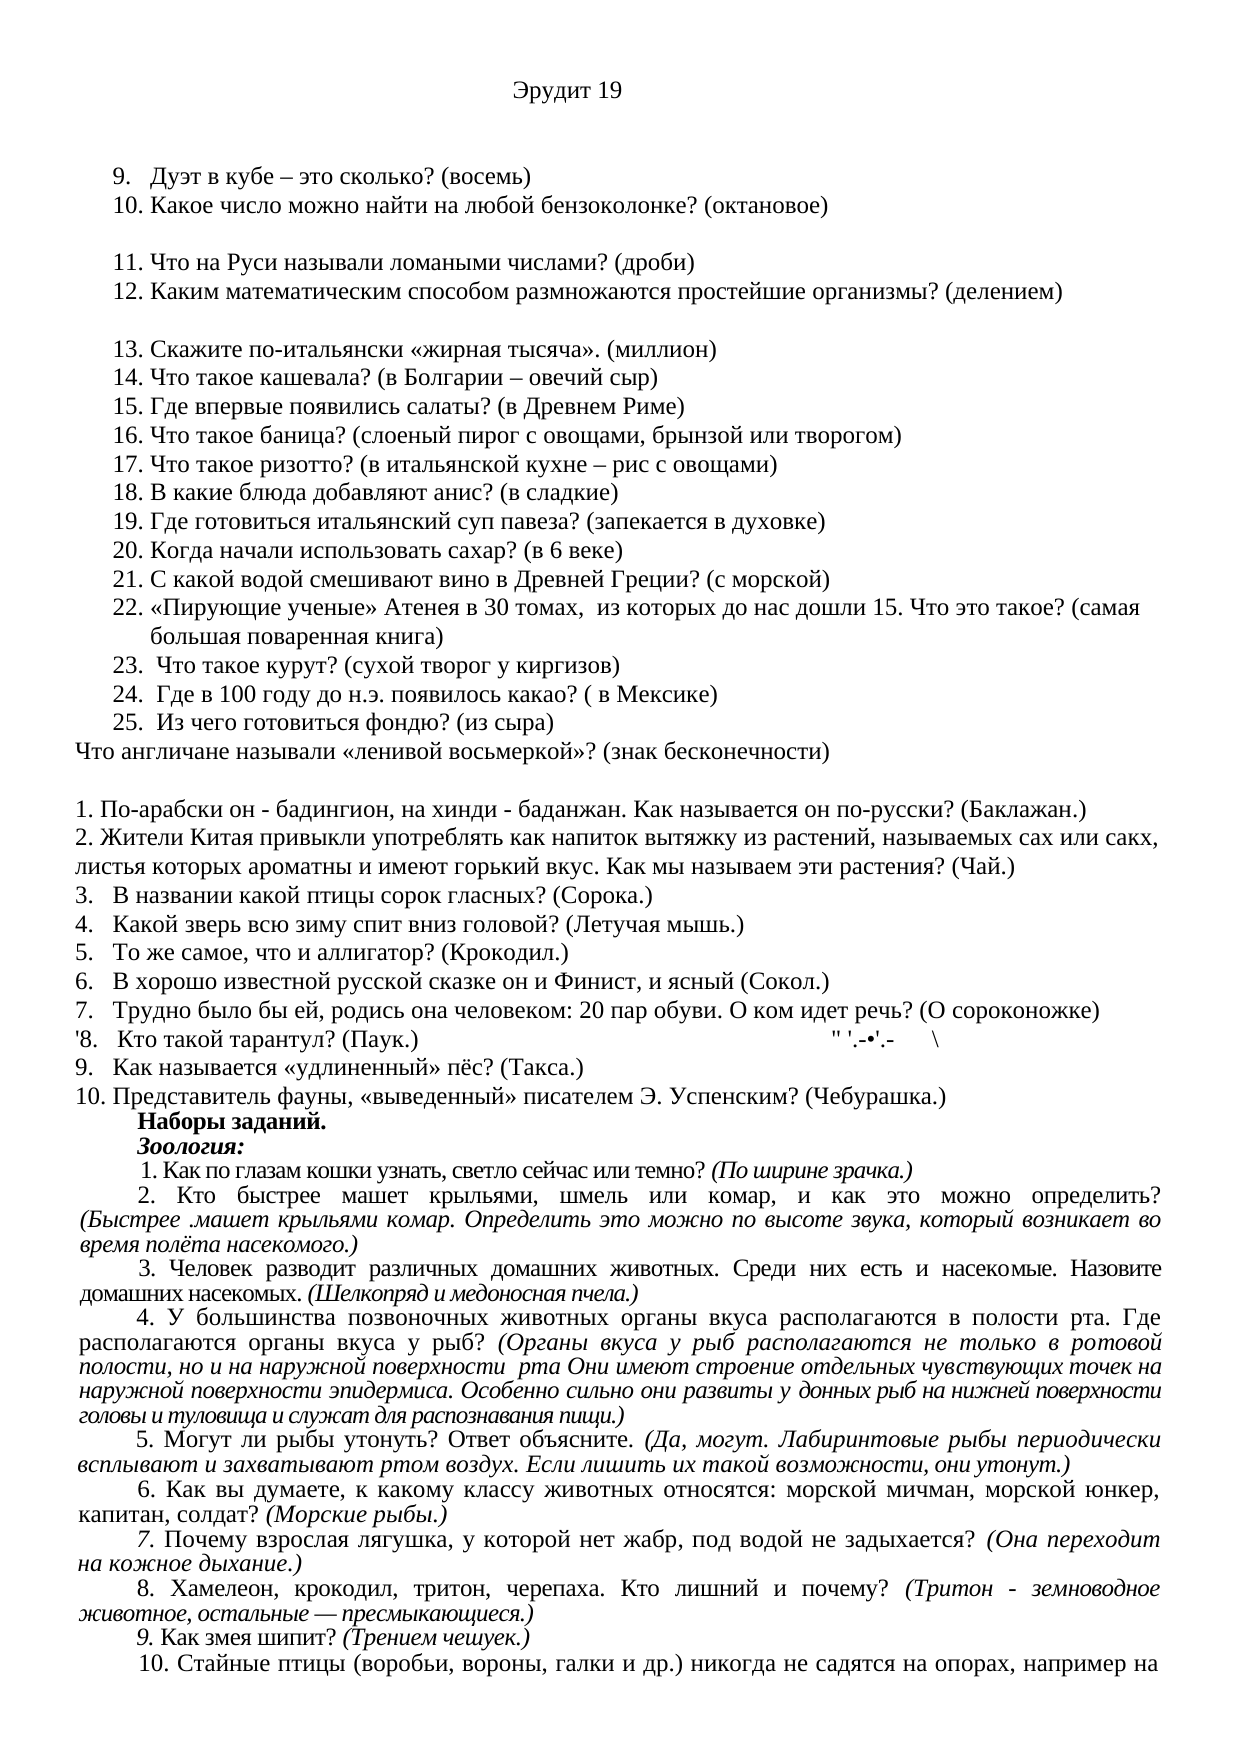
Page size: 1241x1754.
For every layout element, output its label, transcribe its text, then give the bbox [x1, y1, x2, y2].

list Где в 100 году до н.э. появилось какао? ( в Мексике) [112, 679, 1165, 707]
list Что на Руси называли ломаными числами? (дроби) [112, 247, 1165, 276]
list Где готовиться итальянский суп павеза? (запекается в духовке) [112, 506, 1165, 535]
text 2. Кто быстрее машет крыльями, шмель или комар, и как это можно определить? (Быстрее .машет крыльями комар. Определить это можно по высоте звука, который возникает во время полёта насекомого.) [79, 1183, 1162, 1257]
text 1. По-арабски он - бадингион, на хинди - баданжан. Как называется он по-русски? (Баклажан.) [75, 794, 1165, 822]
text Что англичане называли «ленивой восьмеркой»? (знак бесконечности) [75, 736, 1165, 765]
text 3. Человек разводит различных домашних животных. Среди них есть и насекомые. Назовите домашних насекомых. (Шелкопряд и медоносная пчела.) [79, 1257, 1162, 1306]
list С какой водой смешивают вино в Древней Греции? (с морской) [112, 564, 1165, 592]
text Наборы заданий. [137, 1110, 1005, 1134]
list Где впервые появились салаты? (в Древнем Риме) [112, 391, 1165, 420]
list Из чего готовиться фондю? (из сыра) [112, 707, 1165, 736]
text 7. Почему взрослая лягушка, у которой нет жабр, под водой не задыхается? (Она переходит на кожное дыхание.) [77, 1528, 1161, 1577]
text 5. Могут ли рыбы утонуть? Ответ объясните. (Да, могут. Лабиринтовые рыбы периодически всплывают и захватывают ртом воздух. Если лишить их такой возможности, они утонут.) [77, 1428, 1161, 1477]
text 4. Какой зверь всю зиму спит вниз головой? (Летучая мышь.) [75, 909, 1165, 937]
text 2. Жители Китая привыкли употреблять как напиток вытяжку из растений, называемых сах или сакх, листья которых ароматны и имеют горький вкус. Как мы называем эти растения? (Чай.) [75, 822, 1165, 880]
text 9. Как змея шипит? (Трением чешуек.) [136, 1626, 1165, 1651]
text 3. В названии какой птицы сорок гласных? (Сорока.) [75, 880, 1165, 909]
list Дуэт в кубе – это сколько? (восемь) [112, 161, 1165, 190]
text 4. У большинства позвоночных животных органы вкуса располагаются в полости рта. Где располагаются органы вкуса у рыб? (Органы вкуса у рыб располагаются не только в ротовой полости, но и на наружной поверхности рта Они имеют строение отдельных чувствующих точек на наружной поверхности эпидермиса. Особенно сильно они развиты у донных рыб на нижней поверхности головы и туловища и служат для распознавания пищи.) [78, 1306, 1162, 1428]
list Что такое кашевала? (в Болгарии – овечий сыр) [112, 362, 1165, 391]
text 10. Представитель фауны, «выведенный» писателем Э. Успенским? (Чебурашка.) [75, 1081, 1165, 1110]
list Что такое курут? (сухой творог у киргизов) [112, 650, 1165, 679]
list Что такое баница? (слоеный пирог с овощами, брынзой или творогом) [112, 420, 1165, 449]
text 6. В хорошо известной русской сказке он и Финист, и ясный (Сокол.) [75, 966, 1165, 995]
text 5. То же самое, что и аллигатор? (Крокодил.) [75, 937, 1165, 966]
text 9. Как называется «удлиненный» пёс? (Такса.) [75, 1052, 1165, 1081]
list Скажите по-итальянски «жирная тысяча». (миллион) [112, 334, 1165, 362]
list Когда начали использовать сахар? (в 6 веке) [112, 535, 1165, 564]
text Зоология: [137, 1134, 1005, 1159]
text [77, 1652, 1160, 1676]
text 7. Трудно было бы ей, родись она человеком: 20 пар обуви. О ком идет речь? (О сороконожке) '8. Кто такой тарантул? (Паук.) " '.-•'.- \ [75, 995, 1165, 1052]
text 1. Как по глазам кошки узнать, светло сейчас или темно? (По ширине зрачка.) [140, 1159, 1165, 1183]
list В какие блюда добавляют анис? (в сладкие) [112, 477, 1165, 506]
text 6. Как вы думаете, к какому классу животных относятся: морской мичман, морской юнкер, капитан, солдат? (Морские рыбы.) [78, 1478, 1161, 1527]
text 8. Хамелеон, крокодил, тритон, черепаха. Кто лишний и почему? (Тритон - земноводное животное, остальные — пресмыкающиеся.) [78, 1577, 1160, 1626]
list Каким математическим способом размножаются простейшие организмы? (делением) [112, 276, 1165, 305]
list Какое число можно найти на любой бензоколонке? (октановое) [112, 190, 1165, 219]
list «Пирующие ученые» Атенея в 30 томах, из которых до нас дошли 15. Что это такое? (самая большая поваренная книга) [112, 592, 1165, 650]
list Что такое ризотто? (в итальянской кухне – рис с овощами) [112, 449, 1165, 477]
